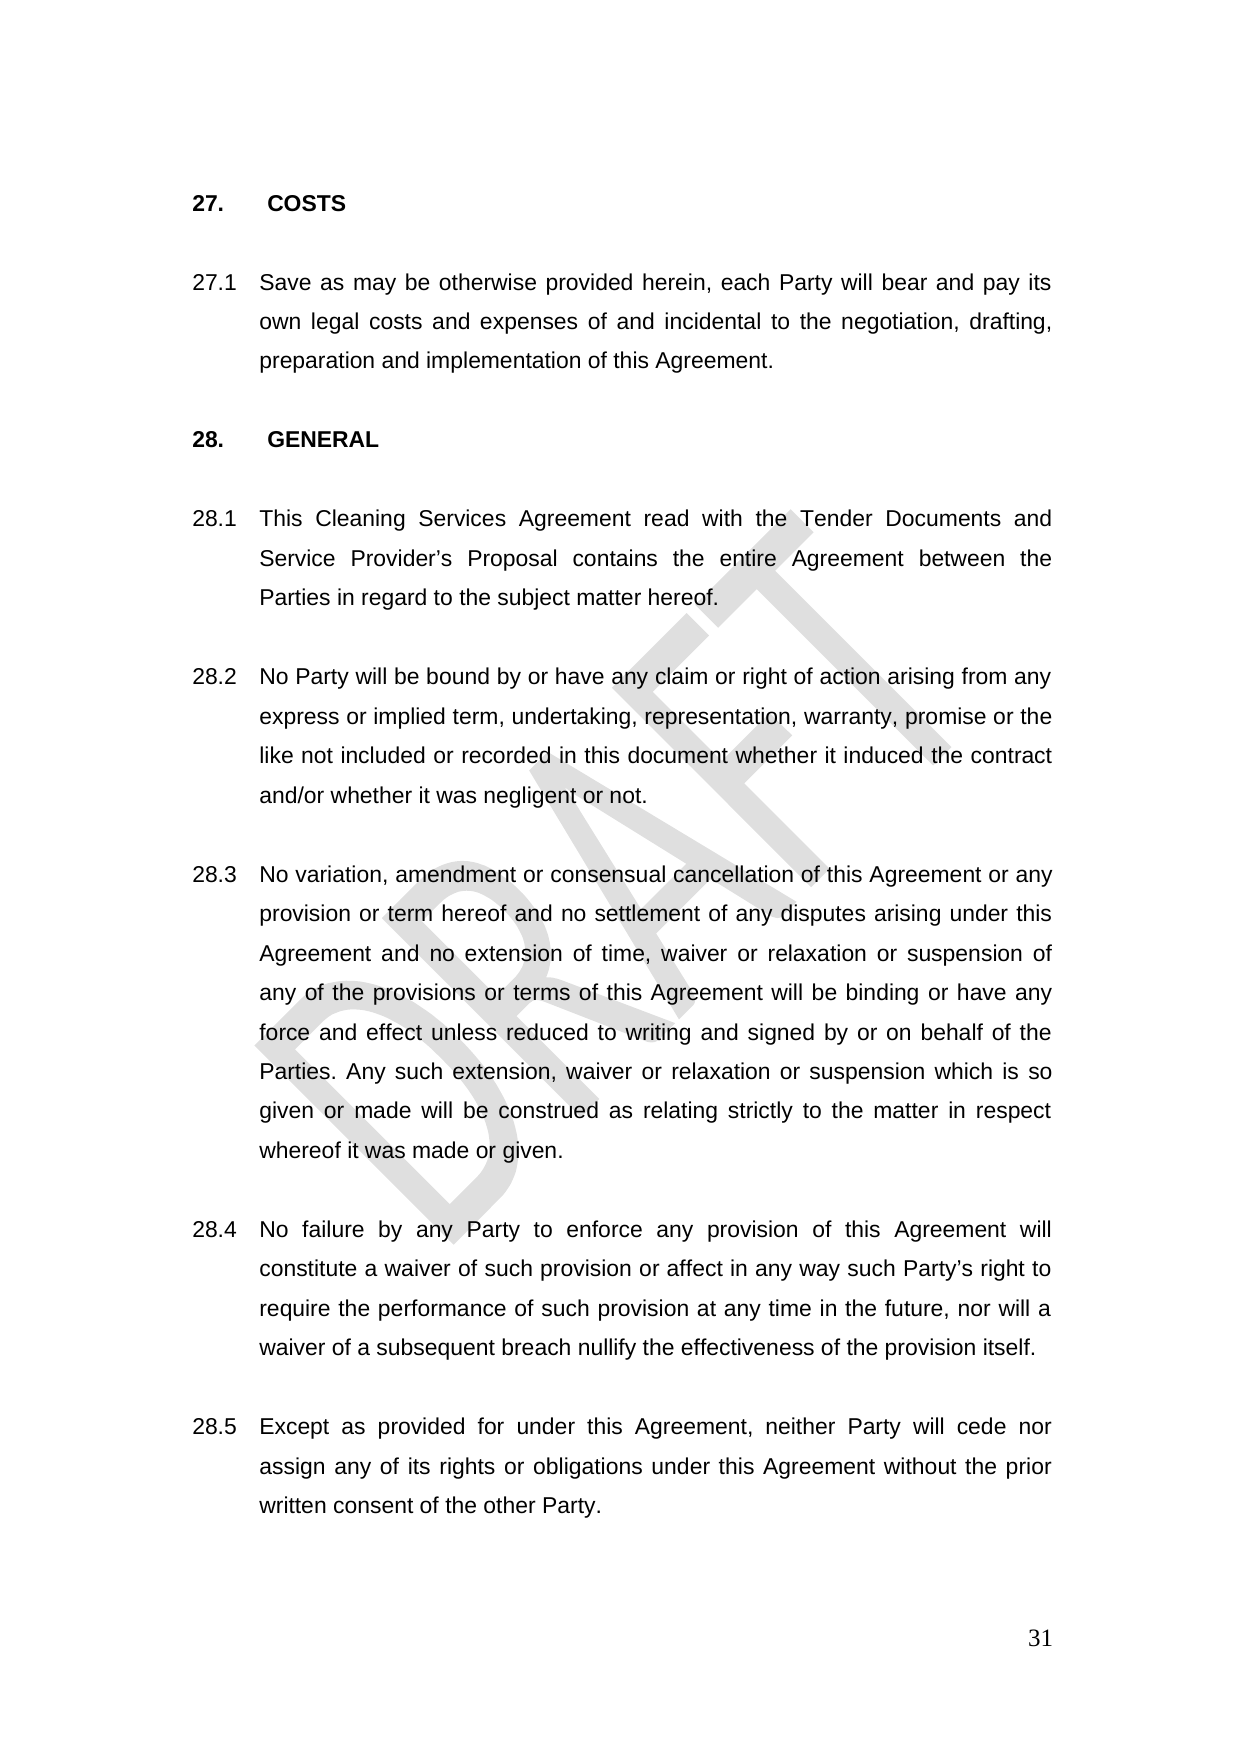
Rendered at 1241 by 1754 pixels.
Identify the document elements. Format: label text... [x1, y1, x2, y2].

list GENERAL [192, 426, 1053, 453]
list COSTS [192, 189, 1053, 216]
list No variation, amendment or consensual cancellation of this Agreement or any provision or term hereof and no settlement of any disputes arising under this Agreement and no extension of time, waiver or relaxation or suspension of any of the provisions or terms of this Agreement will be binding or have any force and effect unless reduced to writing and signed by or on behalf of the Parties. Any such extension, waiver or relaxation or suspension which is so given or made will be construed as relating strictly to the matter in respect whereof it was made or given. [192, 861, 1053, 1163]
list No failure by any Party to enforce any provision of this Agreement will constitute a waiver of such provision or affect in any way such Party’s right to require the performance of such provision at any time in the future, nor will a waiver of a subsequent breach nullify the effectiveness of the provision itself. [192, 1216, 1053, 1361]
list No Party will be bound by or have any claim or right of action arising from any express or implied term, undertaking, representation, warranty, promise or the like not included or recorded in this document whether it induced the contract and/or whether it was negligent or not. [192, 663, 1053, 808]
list Except as provided for under this Agreement, neither Party will cede nor assign any of its rights or obligations under this Agreement without the prior written consent of the other Party. [192, 1413, 1053, 1519]
list Save as may be otherwise provided herein, each Party will bear and pay its own legal costs and expenses of and incidental to the negotiation, drafting, preparation and implementation of this Agreement. [192, 268, 1053, 374]
list This Cleaning Services Agreement read with the Tender Documents and Service Provider’s Proposal contains the entire Agreement between the Parties in regard to the subject matter hereof. [192, 505, 1053, 611]
